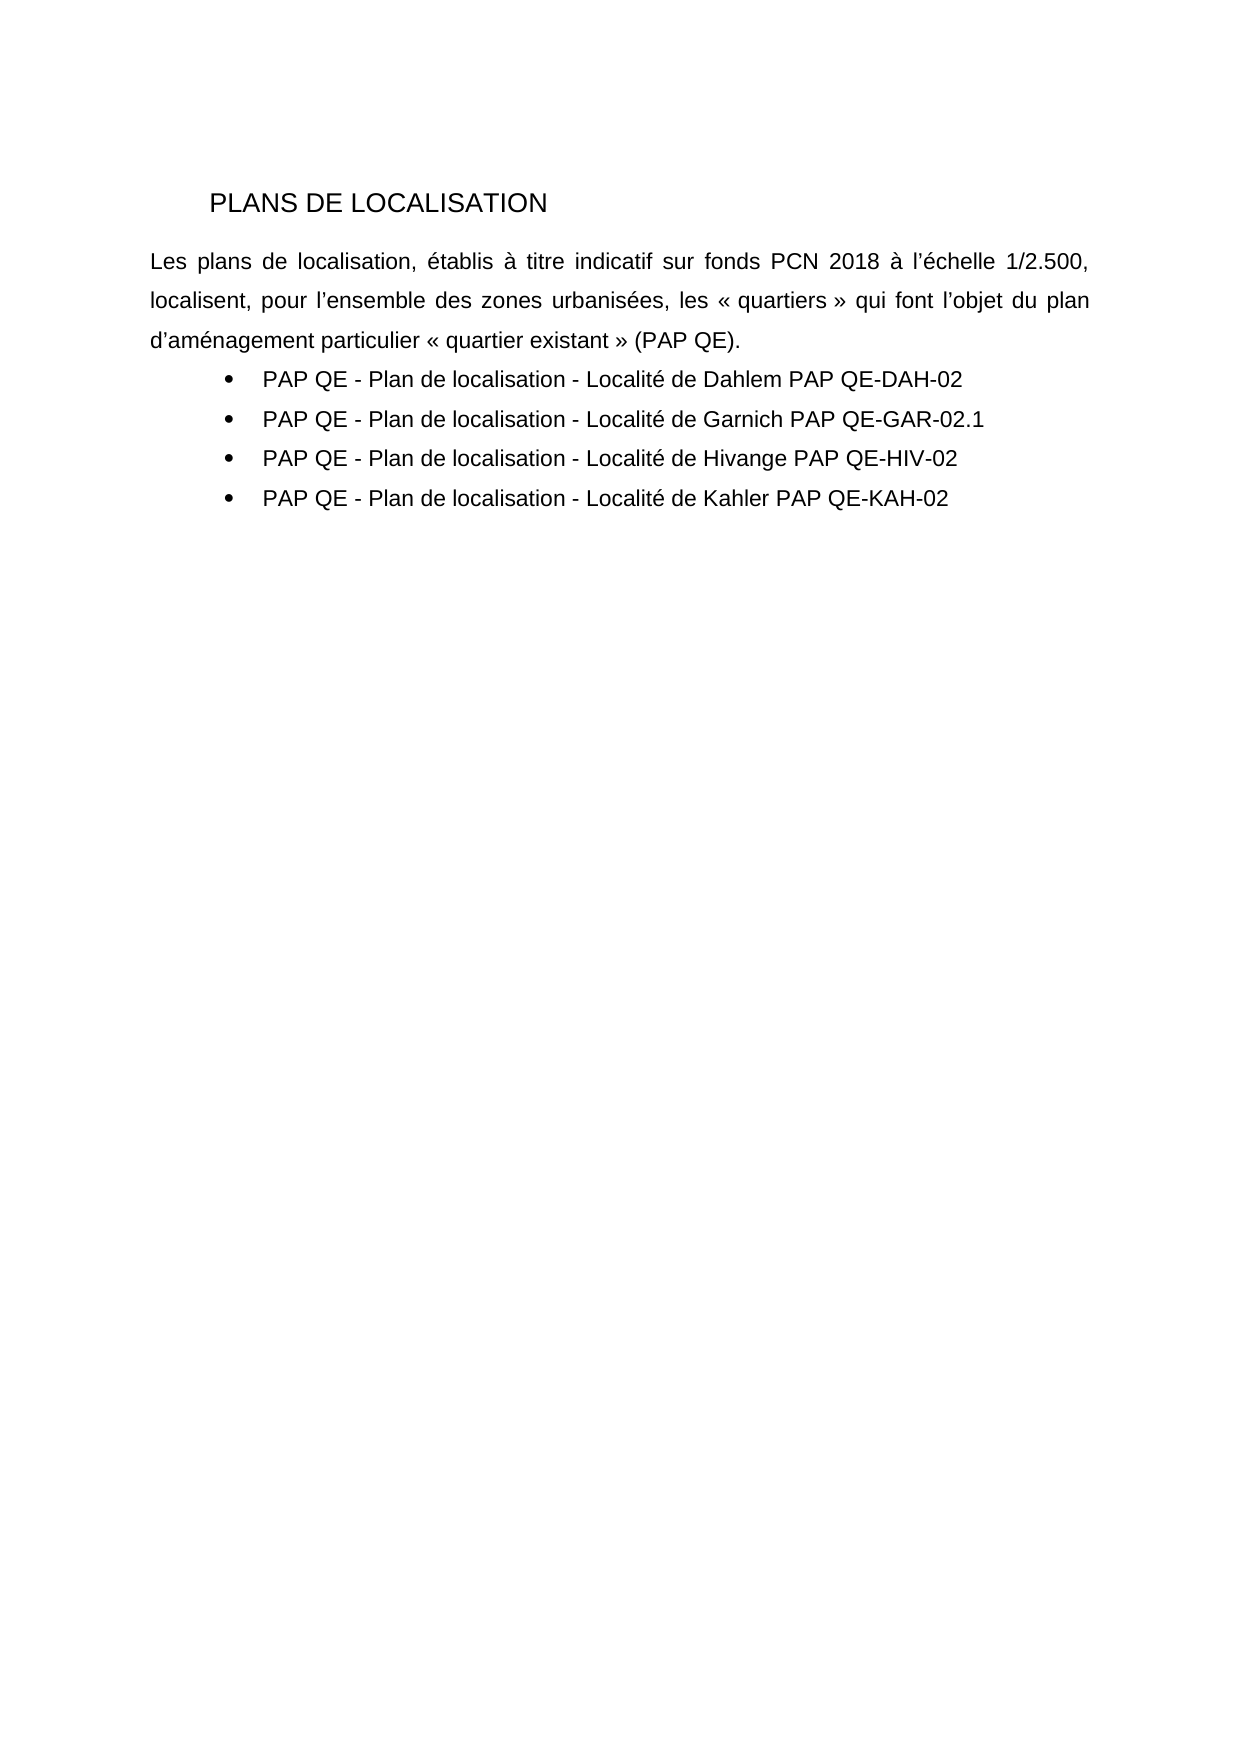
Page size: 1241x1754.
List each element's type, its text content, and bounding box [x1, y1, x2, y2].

list PAP QE - Plan de localisation - Localité de Garnich PAP QE-GAR-02.1 [225, 406, 1090, 432]
list PAP QE - Plan de localisation - Localité de Dahlem PAP QE-DAH-02 [225, 366, 1090, 393]
title Plans de localisation [209, 187, 1090, 219]
list PAP QE - Plan de localisation - Localité de Kahler PAP QE-KAH-02 [225, 485, 1090, 511]
list PAP QE - Plan de localisation - Localité de Hivange PAP QE-HIV-02 [225, 445, 1090, 472]
text Les plans de localisation, établis à titre indicatif sur fonds PCN 2018 à l’échelle 1/2.500, localisent, pour l’ensemble des zones urbanisées, les « quartiers » qui font l’objet du plan d’aménagement particulier « quartier existant » (PAP QE). [150, 248, 1090, 353]
